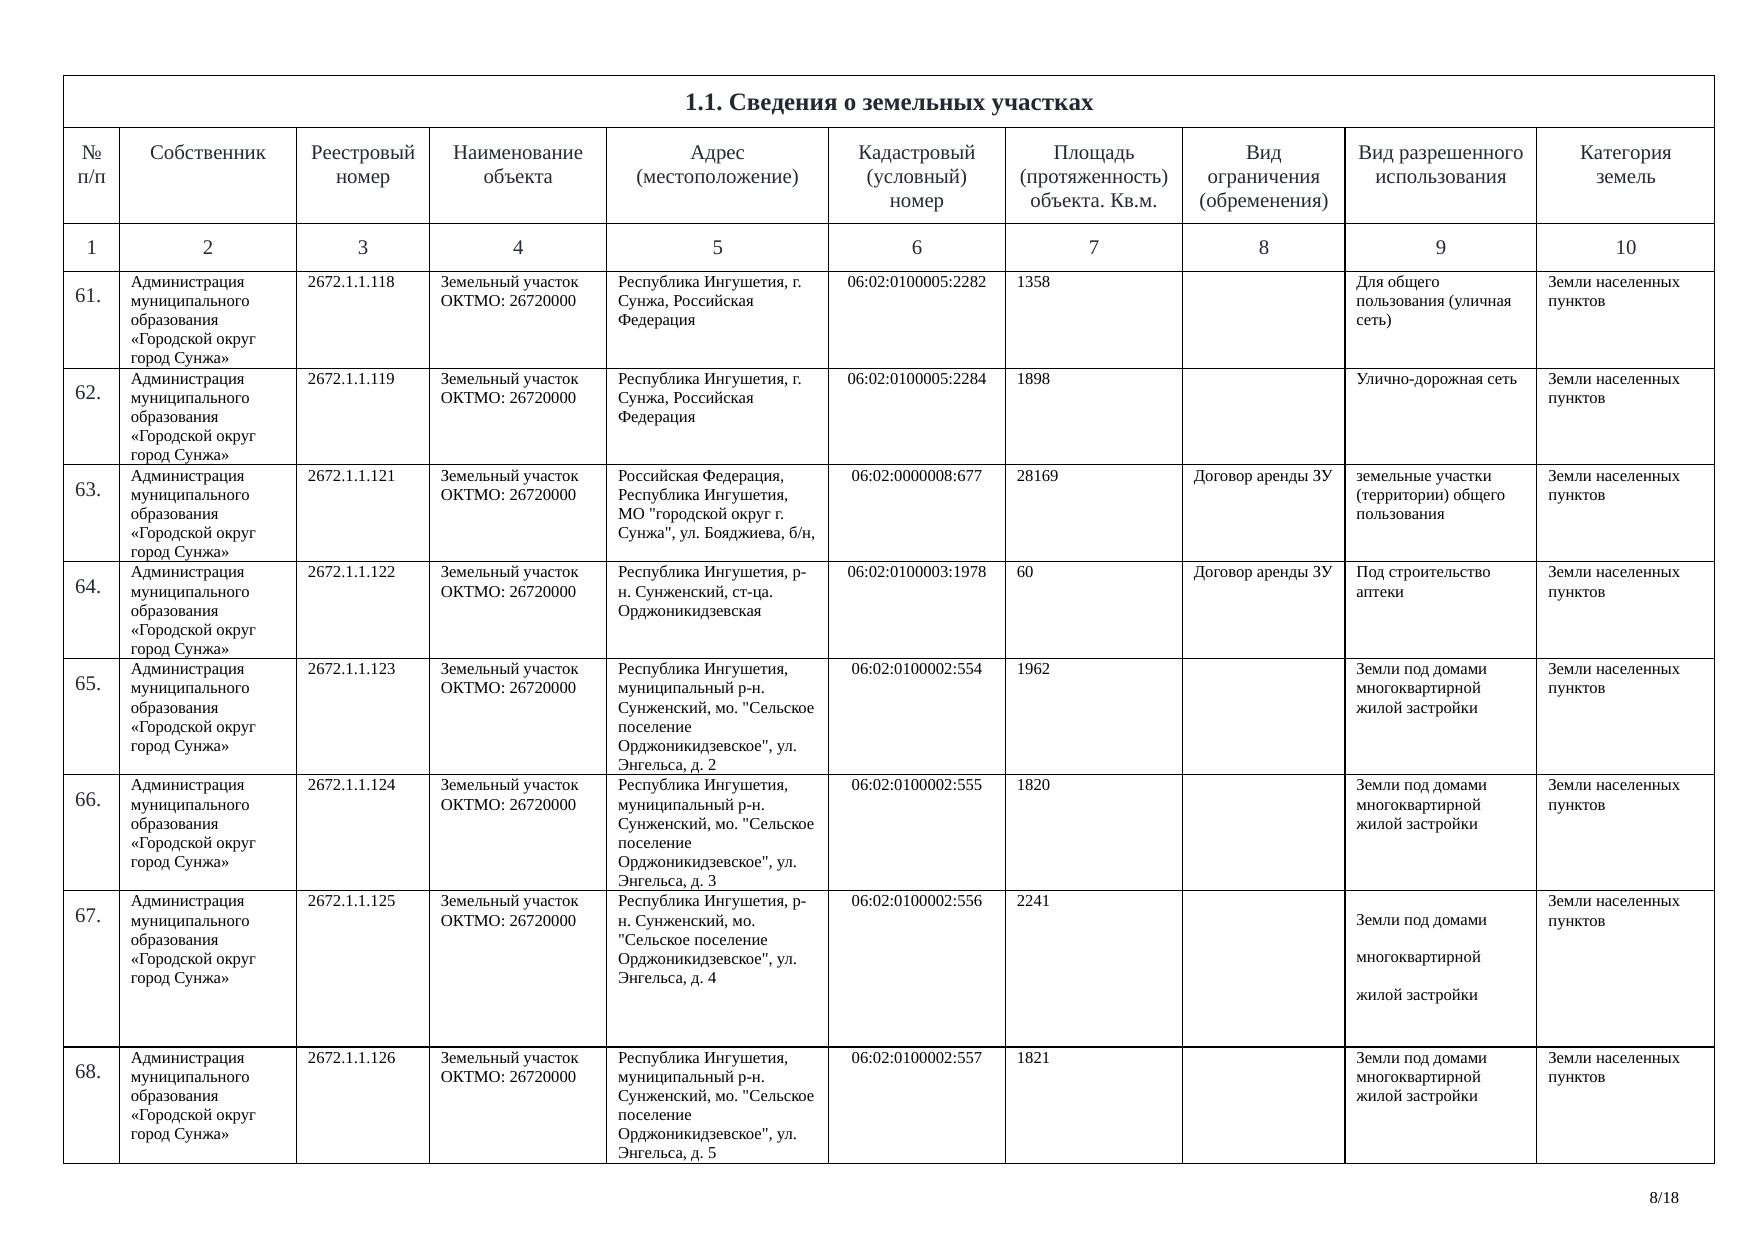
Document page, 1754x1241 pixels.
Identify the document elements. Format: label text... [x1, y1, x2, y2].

table_cell Администрация муниципального образования «Городской округ город Сунжа» [120, 1048, 296, 1162]
table_cell Земли населенных пунктов [1537, 1048, 1714, 1162]
table_cell 1962 [1006, 659, 1182, 774]
table_cell 06:02:0100002:554 [829, 659, 1005, 774]
table_cell Улично-дорожная сеть [1346, 369, 1536, 464]
table_cell Вид ограничения (обременения) [1183, 128, 1344, 223]
table_cell 6 [829, 224, 1005, 271]
table_cell Земли населенных пунктов [1537, 272, 1714, 367]
table_cell 06:02:0100005:2284 [829, 369, 1005, 464]
table_cell [64, 1048, 119, 1162]
table_cell Земельный участок ОКТМО: 26720000 [430, 272, 606, 367]
table_cell Земельный участок ОКТМО: 26720000 [430, 465, 606, 561]
table_cell земельные участки (территории) общего пользования [1346, 465, 1536, 561]
table_cell Земли под домами многоквартирной жилой застройки [1346, 891, 1536, 1046]
table_cell Кадастровый (условный) номер [829, 128, 1005, 223]
table_cell Земельный участок ОКТМО: 26720000 [430, 775, 606, 890]
table_cell 8 [1183, 224, 1344, 271]
table_cell Земельный участок ОКТМО: 26720000 [430, 369, 606, 464]
table_cell Администрация муниципального образования «Городской округ город Сунжа» [120, 369, 296, 464]
table_cell Под строительство аптеки [1346, 562, 1536, 658]
table_cell Республика Ингушетия, р-н. Сунженский, ст-ца. Орджоникидзевская [607, 562, 828, 658]
table_cell 06:02:0100002:557 [829, 1048, 1005, 1162]
table_cell Земли под домами многоквартирной жилой застройки [1346, 775, 1536, 890]
table_cell Администрация муниципального образования «Городской округ город Сунжа» [120, 659, 296, 774]
table_cell 3 [297, 224, 429, 271]
table_cell 2672.1.1.119 [297, 369, 429, 464]
table_cell [64, 562, 119, 658]
table_cell 2 [120, 224, 296, 271]
table_cell [1183, 369, 1344, 464]
table_cell Земли населенных пунктов [1537, 562, 1714, 658]
table_cell 9 [1346, 224, 1536, 271]
table_cell Российская Федерация, Республика Ингушетия, МО "городской округ г. Сунжа", ул. Бояджиева, б/н, [607, 465, 828, 561]
table_cell [64, 659, 119, 774]
table_cell Республика Ингушетия, муниципальный р-н. Сунженский, мо. "Сельское поселение Орджоникидзевское", ул. Энгельса, д. 5 [607, 1048, 828, 1162]
table_cell 4 [430, 224, 606, 271]
table_cell 06:02:0100005:2282 [829, 272, 1005, 367]
table_cell [64, 891, 119, 1046]
table_cell Земли под домами многоквартирной жилой застройки [1346, 1048, 1536, 1162]
table_cell 06:02:0100003:1978 [829, 562, 1005, 658]
table_cell 1 [64, 224, 119, 271]
table_cell 10 [1537, 224, 1714, 271]
table_cell Республика Ингушетия, г. Сунжа, Российская Федерация [607, 272, 828, 367]
table_cell Администрация муниципального образования «Городской округ город Сунжа» [120, 891, 296, 1046]
table_cell Земли под домами многоквартирной жилой застройки [1346, 659, 1536, 774]
table_cell 1358 [1006, 272, 1182, 367]
table_cell Вид разрешенного использования [1346, 128, 1536, 223]
table_cell Договор аренды ЗУ [1183, 562, 1344, 658]
table_cell 2672.1.1.118 [297, 272, 429, 367]
table_cell 06:02:0100002:555 [829, 775, 1005, 890]
table_cell 1821 [1006, 1048, 1182, 1162]
table_cell Республика Ингушетия, г. Сунжа, Российская Федерация [607, 369, 828, 464]
table_header 1.1. Сведения о земельных участках [64, 76, 1714, 127]
table_cell [1183, 272, 1344, 367]
table_cell Категория земель [1537, 128, 1714, 223]
table_cell Земли населенных пунктов [1537, 465, 1714, 561]
table_cell [1183, 1048, 1344, 1162]
table_cell [1183, 659, 1344, 774]
table_cell [1183, 775, 1344, 890]
table_cell [64, 369, 119, 464]
table_cell Земельный участок ОКТМО: 26720000 [430, 562, 606, 658]
table_cell [64, 465, 119, 561]
table_cell Реестровый номер [297, 128, 429, 223]
table_cell 2672.1.1.121 [297, 465, 429, 561]
table_cell [1183, 891, 1344, 1046]
table_cell 2241 [1006, 891, 1182, 1046]
table_cell 5 [607, 224, 828, 271]
table_cell 2672.1.1.122 [297, 562, 429, 658]
table_cell [64, 775, 119, 890]
table_cell Республика Ингушетия, муниципальный р-н. Сунженский, мо. "Сельское поселение Орджоникидзевское", ул. Энгельса, д. 2 [607, 659, 828, 774]
table_cell 60 [1006, 562, 1182, 658]
table_cell 2672.1.1.125 [297, 891, 429, 1046]
table_cell Собственник [120, 128, 296, 223]
table_cell Адрес (местоположение) [607, 128, 828, 223]
table_cell Администрация муниципального образования «Городской округ город Сунжа» [120, 465, 296, 561]
table_cell Администрация муниципального образования «Городской округ город Сунжа» [120, 562, 296, 658]
table_cell Администрация муниципального образования «Городской округ город Сунжа» [120, 272, 296, 367]
table_cell Республика Ингушетия, р-н. Сунженский, мо. "Сельское поселение Орджоникидзевское", ул. Энгельса, д. 4 [607, 891, 828, 1046]
table_cell № п/п [64, 128, 119, 223]
table_cell 2672.1.1.126 [297, 1048, 429, 1162]
table_cell Земли населенных пунктов [1537, 369, 1714, 464]
table_cell Земли населенных пунктов [1537, 775, 1714, 890]
table_cell Администрация муниципального образования «Городской округ город Сунжа» [120, 775, 296, 890]
table_cell 7 [1006, 224, 1182, 271]
table_cell Для общего пользования (уличная сеть) [1346, 272, 1536, 367]
table_cell 06:02:0000008:677 [829, 465, 1005, 561]
table_cell 2672.1.1.123 [297, 659, 429, 774]
table_cell Наименование объекта [430, 128, 606, 223]
table_cell Земельный участок ОКТМО: 26720000 [430, 659, 606, 774]
table_cell Республика Ингушетия, муниципальный р-н. Сунженский, мо. "Сельское поселение Орджоникидзевское", ул. Энгельса, д. 3 [607, 775, 828, 890]
table_cell 1820 [1006, 775, 1182, 890]
table_cell 06:02:0100002:556 [829, 891, 1005, 1046]
table_cell Земельный участок ОКТМО: 26720000 [430, 1048, 606, 1162]
table_cell Земельный участок ОКТМО: 26720000 [430, 891, 606, 1046]
table_cell Земли населенных пунктов [1537, 659, 1714, 774]
table_cell Договор аренды ЗУ [1183, 465, 1344, 561]
table_cell Земли населенных пунктов [1537, 891, 1714, 1046]
table_cell [64, 272, 119, 367]
table_cell 28169 [1006, 465, 1182, 561]
table_cell 2672.1.1.124 [297, 775, 429, 890]
table_cell Площадь (протяженность) объекта. Кв.м. [1006, 128, 1182, 223]
table_cell 1898 [1006, 369, 1182, 464]
